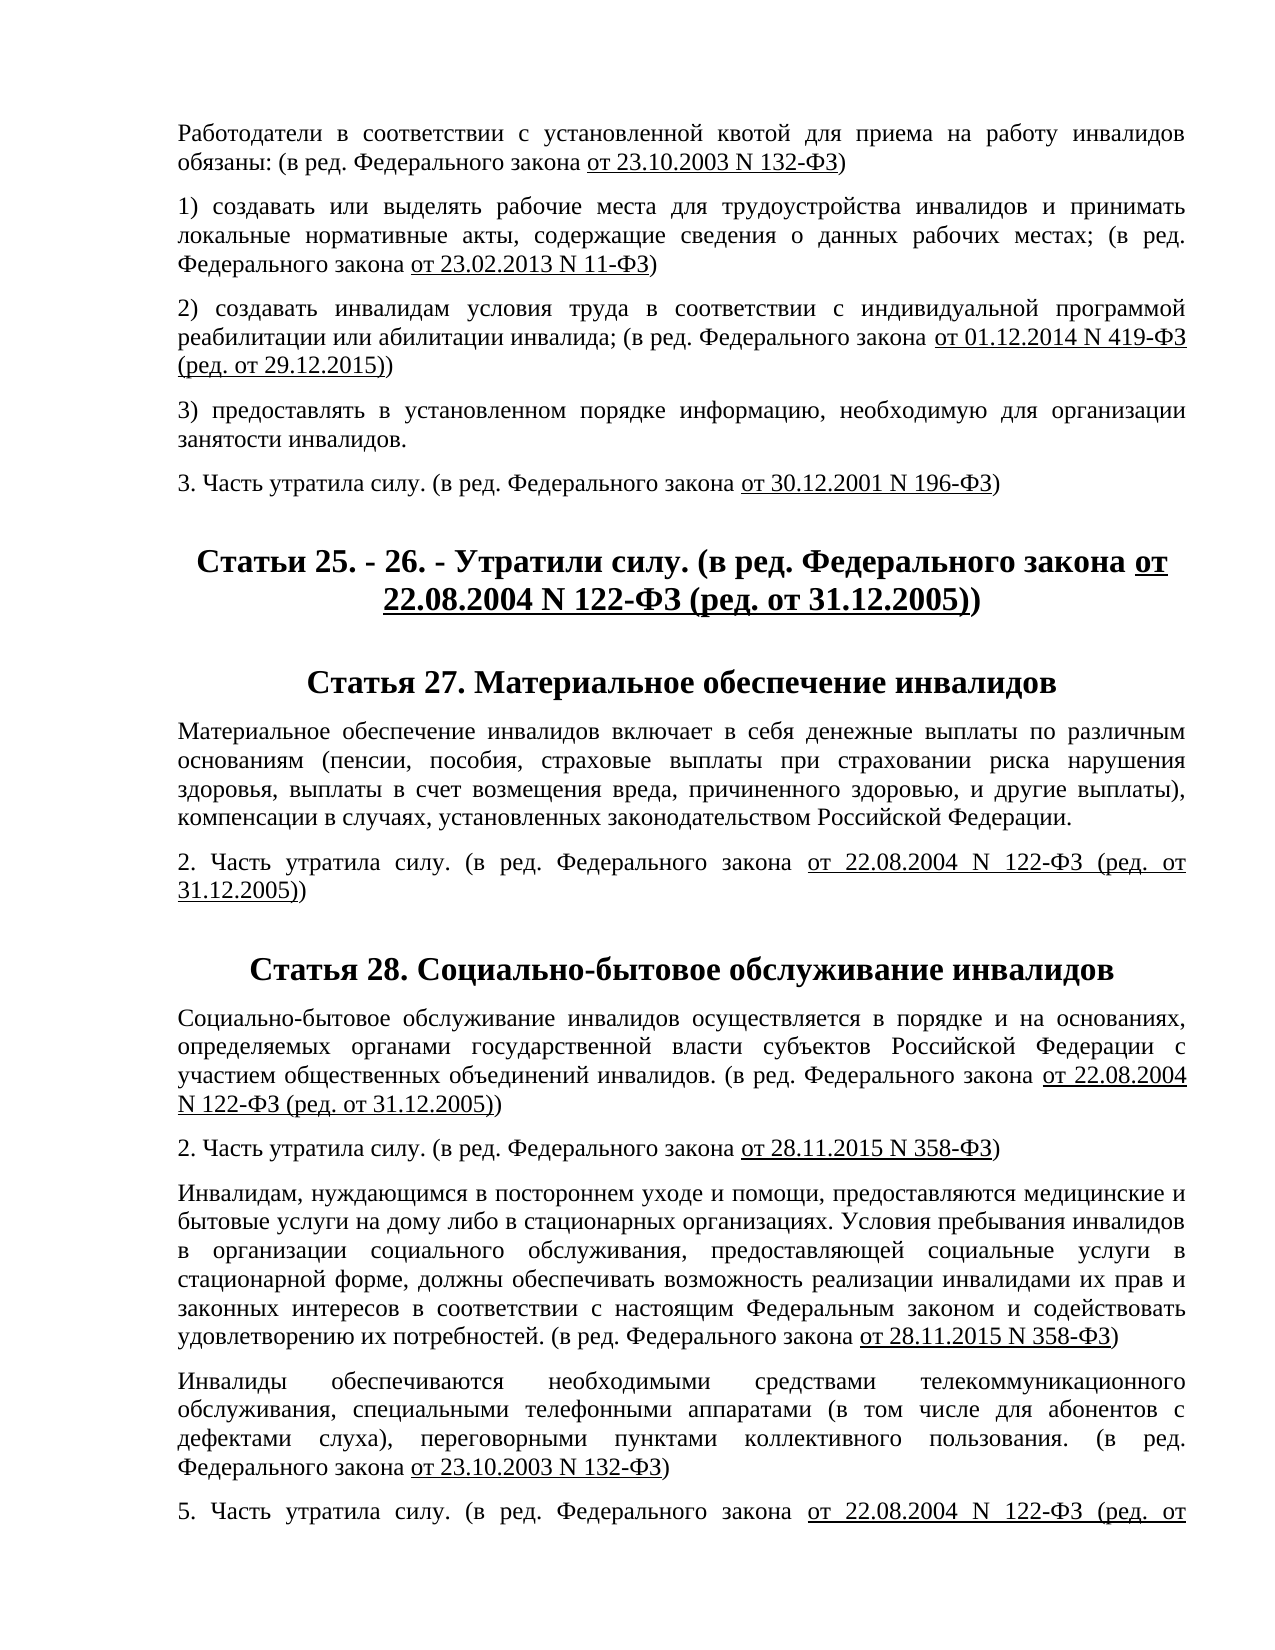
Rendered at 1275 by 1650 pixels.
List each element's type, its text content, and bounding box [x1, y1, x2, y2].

text 2. Часть утратила силу. (в ред. Федерального закона от 22.08.2004 N 122-ФЗ (ред. от 31.12.2005)) [177, 847, 1186, 904]
text Статья 27. Материальное обеспечение инвалидов [177, 662, 1186, 701]
text 1) создавать или выделять рабочие места для трудоустройства инвалидов и принимать локальные нормативные акты, содержащие сведения о данных рабочих местах; (в ред. Федерального закона от 23.02.2013 N 11-ФЗ) [177, 191, 1186, 277]
text Статья 28. Социально-бытовое обслуживание инвалидов [177, 949, 1186, 987]
text 2) создавать инвалидам условия труда в соответствии с индивидуальной программой реабилитации или абилитации инвалида; (в ред. Федерального закона от 01.12.2014 N 419-ФЗ (ред. от 29.12.2015)) [177, 293, 1186, 379]
text Материальное обеспечение инвалидов включает в себя денежные выплаты по различным основаниям (пенсии, пособия, страховые выплаты при страховании риска нарушения здоровья, выплаты в счет возмещения вреда, причиненного здоровью, и другие выплаты), компенсации в случаях, установленных законодательством Российской Федерации. [177, 716, 1186, 831]
text Работодатели в соответствии с установленной квотой для приема на работу инвалидов обязаны: (в ред. Федерального закона от 23.10.2003 N 132-ФЗ) [177, 118, 1186, 176]
text 3) предоставлять в установленном порядке информацию, необходимую для организации занятости инвалидов. [177, 395, 1186, 452]
text Социально-бытовое обслуживание инвалидов осуществляется в порядке и на основаниях, определяемых органами государственной власти субъектов Российской Федерации с участием общественных объединений инвалидов. (в ред. Федерального закона от 22.08.2004 N 122-ФЗ (ред. от 31.12.2005)) [177, 1003, 1186, 1118]
text Статьи 25. - 26. - Утратили силу. (в ред. Федерального закона от 22.08.2004 N 122-ФЗ (ред. от 31.12.2005)) [177, 541, 1186, 618]
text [177, 1496, 1186, 1525]
text 3. Часть утратила силу. (в ред. Федерального закона от 30.12.2001 N 196-ФЗ) [177, 468, 1186, 497]
text 2. Часть утратила силу. (в ред. Федерального закона от 28.11.2015 N 358-ФЗ) [177, 1133, 1186, 1162]
text Инвалиды обеспечиваются необходимыми средствами телекоммуникационного обслуживания, специальными телефонными аппаратами (в том числе для абонентов с дефектами слуха), переговорными пунктами коллективного пользования. (в ред. Федерального закона от 23.10.2003 N 132-ФЗ) [177, 1366, 1186, 1481]
text Инвалидам, нуждающимся в постороннем уходе и помощи, предоставляются медицинские и бытовые услуги на дому либо в стационарных организациях. Условия пребывания инвалидов в организации социального обслуживания, предоставляющей социальные услуги в стационарной форме, должны обеспечивать возможность реализации инвалидами их прав и законных интересов в соответствии с настоящим Федеральным законом и содействовать удовлетворению их потребностей. (в ред. Федерального закона от 28.11.2015 N 358-ФЗ) [177, 1178, 1186, 1350]
